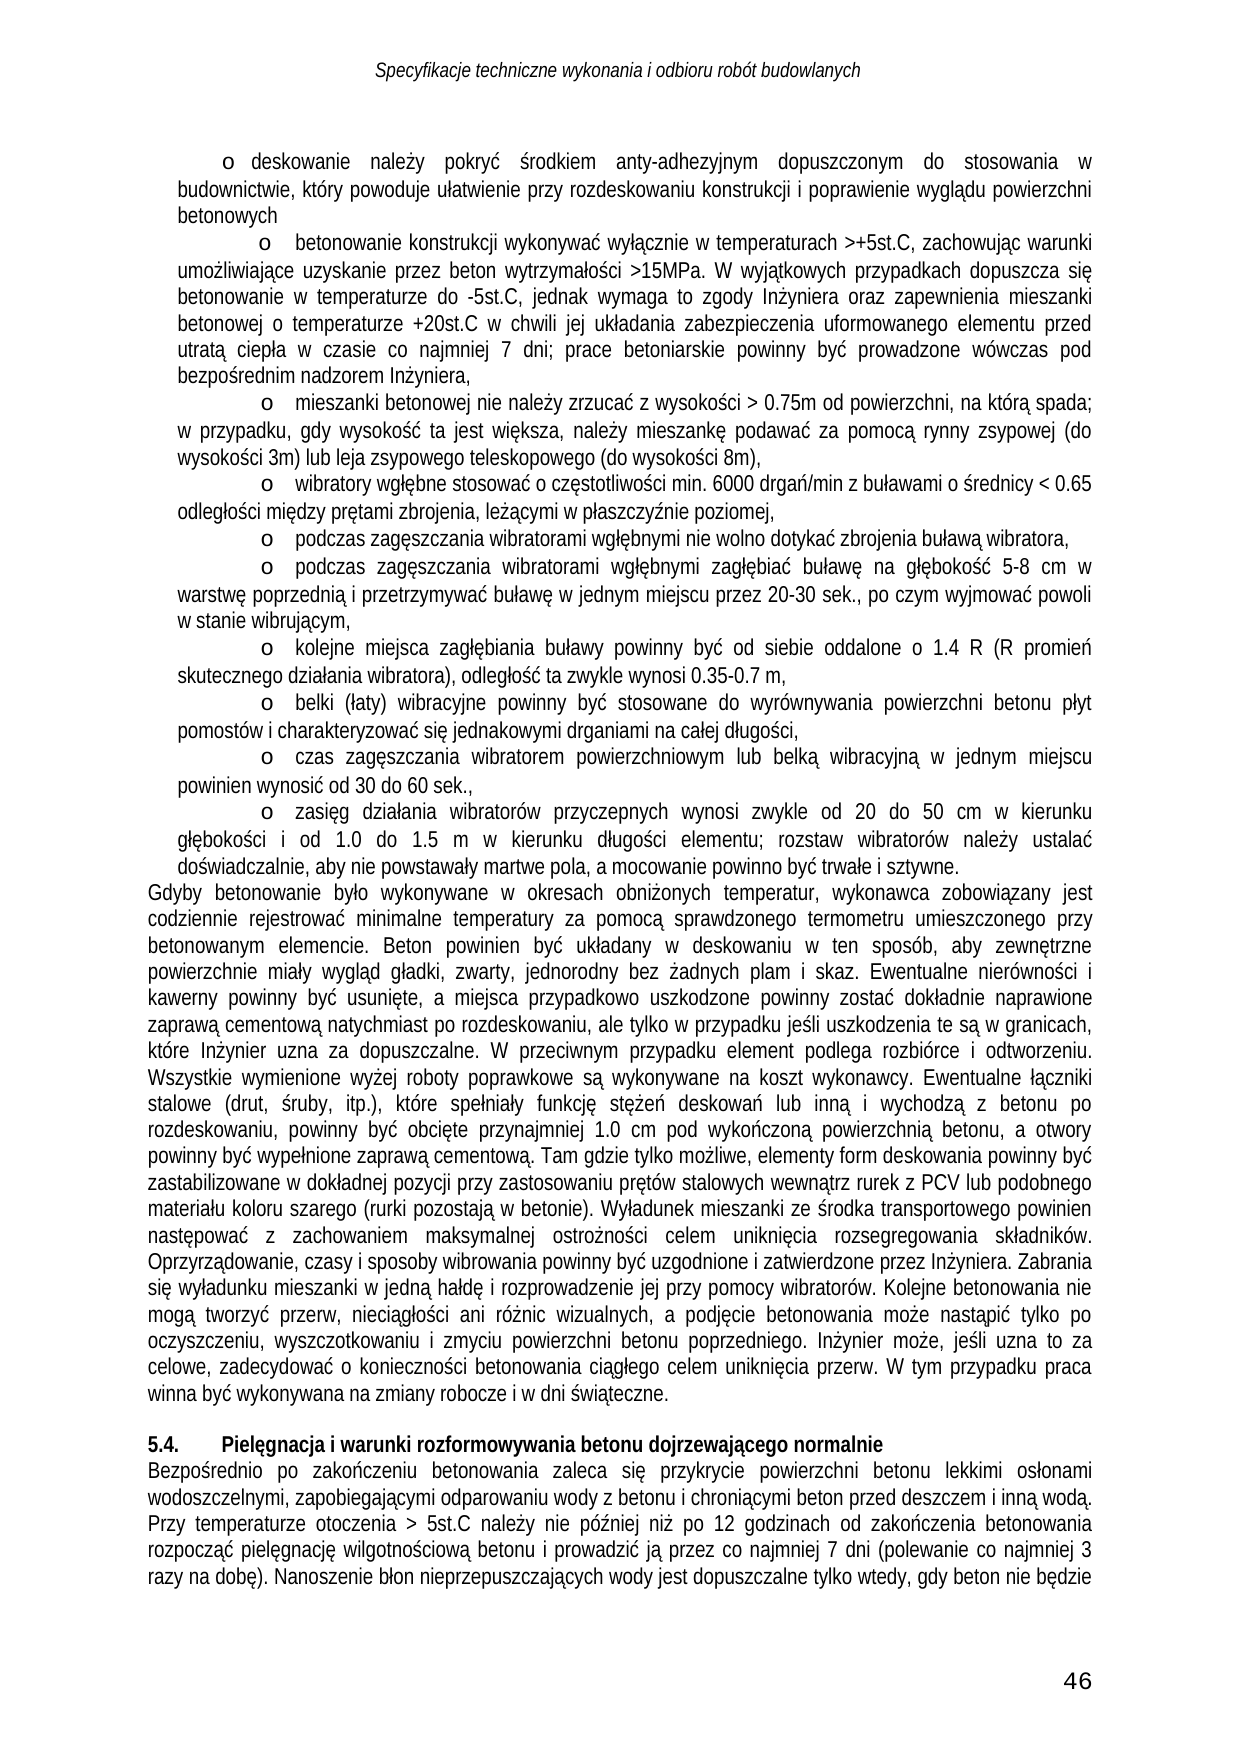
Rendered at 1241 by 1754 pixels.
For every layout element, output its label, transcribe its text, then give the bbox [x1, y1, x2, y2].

list czas zagęszczania wibratorem powierzchniowym lub belką wibracyjną w jednym miejscu powinien wynosić od 30 do 60 sek., [177, 743, 1093, 798]
list podczas zagęszczania wibratorami wgłębnymi nie wolno dotykać zbrojenia buławą wibratora, [177, 524, 1093, 553]
list betonowanie konstrukcji wykonywać wyłącznie w temperaturach >+5st.C, zachowując warunki umożliwiające uzyskanie przez beton wytrzymałości >15MPa. W wyjątkowych przypadkach dopuszcza się betonowanie w temperaturze do -5st.C, jednak wymaga to zgody Inżyniera oraz zapewnienia mieszanki betonowej o temperaturze +20st.C w chwili jej układania zabezpieczenia uformowanego elementu przed utratą ciepła w czasie co najmniej 7 dni; prace betoniarskie powinny być prowadzone wówczas pod bezpośrednim nadzorem Inżyniera, [177, 229, 1093, 389]
list zasięg działania wibratorów przyczepnych wynosi zwykle od 20 do 50 cm w kierunku głębokości i od 1.0 do 1.5 m w kierunku długości elementu; rozstaw wibratorów należy ustalać doświadczalnie, aby nie powstawały martwe pola, a mocowanie powinno być trwałe i sztywne. [177, 798, 1093, 879]
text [148, 1457, 1093, 1589]
list wibratory wgłębne stosować o częstotliwości min. 6000 drgań/min z buławami o średnicy < 0.65 odległości między prętami zbrojenia, leżącymi w płaszczyźnie poziomej, [177, 470, 1093, 524]
list deskowanie należy pokryć środkiem anty-adhezyjnym dopuszczonym do stosowania w budownictwie, który powoduje ułatwienie przy rozdeskowaniu konstrukcji i poprawienie wyglądu powierzchni betonowych [177, 148, 1093, 229]
text Gdyby betonowanie było wykonywane w okresach obniżonych temperatur, wykonawca zobowiązany jest codziennie rejestrować minimalne temperatury za pomocą sprawdzonego termometru umieszczonego przy betonowanym elemencie. Beton powinien być układany w deskowaniu w ten sposób, aby zewnętrzne powierzchnie miały wygląd gładki, zwarty, jednorodny bez żadnych plam i skaz. Ewentualne nierówności i kawerny powinny być usunięte, a miejsca przypadkowo uszkodzone powinny zostać dokładnie naprawione zaprawą cementową natychmiast po rozdeskowaniu, ale tylko w przypadku jeśli uszkodzenia te są w granicach, które Inżynier uzna za dopuszczalne. W przeciwnym przypadku element podlega rozbiórce i odtworzeniu. Wszystkie wymienione wyżej roboty poprawkowe są wykonywane na koszt wykonawcy. Ewentualne łączniki stalowe (drut, śruby, itp.), które spełniały funkcję stężeń deskowań lub inną i wychodzą z betonu po rozdeskowaniu, powinny być obcięte przynajmniej 1.0 cm pod wykończoną powierzchnią betonu, a otwory powinny być wypełnione zaprawą cementową. Tam gdzie tylko możliwe, elementy form deskowania powinny być zastabilizowane w dokładnej pozycji przy zastosowaniu prętów stalowych wewnątrz rurek z PCV lub podobnego materiału koloru szarego (rurki pozostają w betonie). Wyładunek mieszanki ze środka transportowego powinien następować z zachowaniem maksymalnej ostrożności celem uniknięcia rozsegregowania składników. Oprzyrządowanie, czasy i sposoby wibrowania powinny być uzgodnione i zatwierdzone przez Inżyniera. Zabrania się wyładunku mieszanki w jedną hałdę i rozprowadzenie jej przy pomocy wibratorów. Kolejne betonowania nie mogą tworzyć przerw, nieciągłości ani różnic wizualnych, a podjęcie betonowania może nastąpić tylko po oczyszczeniu, wyszczotkowaniu i zmyciu powierzchni betonu poprzedniego. Inżynier może, jeśli uzna to za celowe, zadecydować o konieczności betonowania ciągłego celem uniknięcia przerw. W tym przypadku praca winna być wykonywana na zmiany robocze i w dni świąteczne. [148, 879, 1093, 1406]
list podczas zagęszczania wibratorami wgłębnymi zagłębiać buławę na głębokość 5-8 cm w warstwę poprzednią i przetrzymywać buławę w jednym miejscu przez 20-30 sek., po czym wyjmować powoli w stanie wibrującym, [177, 553, 1093, 634]
list mieszanki betonowej nie należy zrzucać z wysokości > 0.75m od powierzchni, na którą spada; w przypadku, gdy wysokość ta jest większa, należy mieszankę podawać za pomocą rynny zsypowej (do wysokości 3m) lub leja zsypowego teleskopowego (do wysokości 8m), [177, 389, 1093, 470]
list belki (łaty) wibracyjne powinny być stosowane do wyrównywania powierzchni betonu płyt pomostów i charakteryzować się jednakowymi drganiami na całej długości, [177, 688, 1093, 743]
list kolejne miejsca zagłębiania buławy powinny być od siebie oddalone o 1.4 R (R promień skutecznego działania wibratora), odległość ta zwykle wynosi 0.35-0.7 m, [177, 634, 1093, 688]
subtitle 5.4. Pielęgnacja i warunki rozformowywania betonu dojrzewającego normalnie [148, 1431, 1093, 1457]
